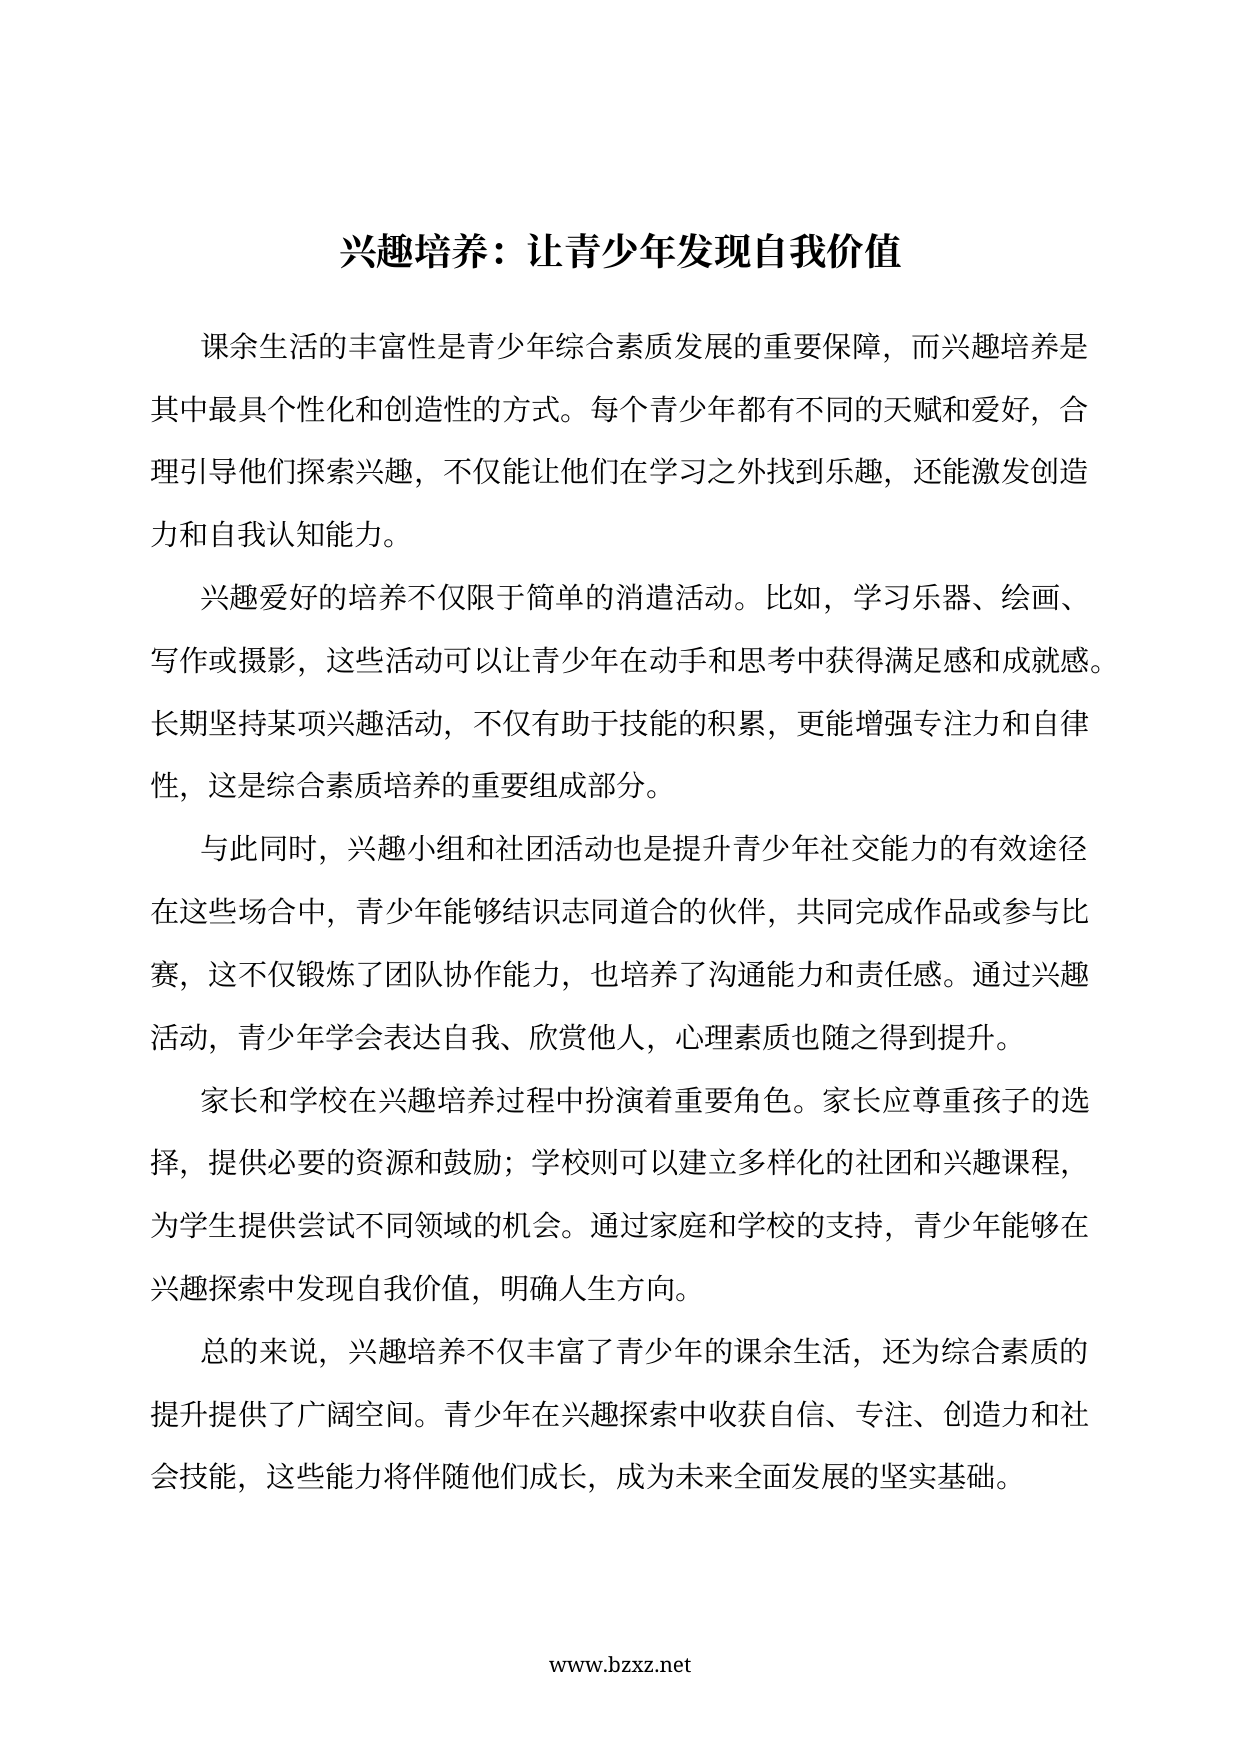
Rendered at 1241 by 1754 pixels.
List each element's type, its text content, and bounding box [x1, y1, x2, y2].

text 总的来说，兴趣培养不仅丰富了青少年的课余生活，还为综合素质的提升提供了广阔空间。青少年在兴趣探索中收获自信、专注、创造力和社会技能，这些能力将伴随他们成长，成为未来全面发展的坚实基础。 [150, 1329, 1090, 1496]
subtitle 兴趣培养：让青少年发现自我价值 [150, 222, 1090, 276]
text 课余生活的丰富性是青少年综合素质发展的重要保障，而兴趣培养是其中最具个性化和创造性的方式。每个青少年都有不同的天赋和爱好，合理引导他们探索兴趣，不仅能让他们在学习之外找到乐趣，还能激发创造力和自我认知能力。 [150, 324, 1090, 554]
text 兴趣爱好的培养不仅限于简单的消遣活动。比如，学习乐器、绘画、写作或摄影，这些活动可以让青少年在动手和思考中获得满足感和成就感。长期坚持某项兴趣活动，不仅有助于技能的积累，更能增强专注力和自律性，这是综合素质培养的重要组成部分。 [150, 575, 1090, 805]
text 与此同时，兴趣小组和社团活动也是提升青少年社交能力的有效途径。在这些场合中，青少年能够结识志同道合的伙伴，共同完成作品或参与比赛，这不仅锻炼了团队协作能力，也培养了沟通能力和责任感。通过兴趣活动，青少年学会表达自我、欣赏他人，心理素质也随之得到提升。 [150, 826, 1090, 1056]
text 家长和学校在兴趣培养过程中扮演着重要角色。家长应尊重孩子的选择，提供必要的资源和鼓励；学校则可以建立多样化的社团和兴趣课程，为学生提供尝试不同领域的机会。通过家庭和学校的支持，青少年能够在兴趣探索中发现自我价值，明确人生方向。 [150, 1077, 1090, 1308]
